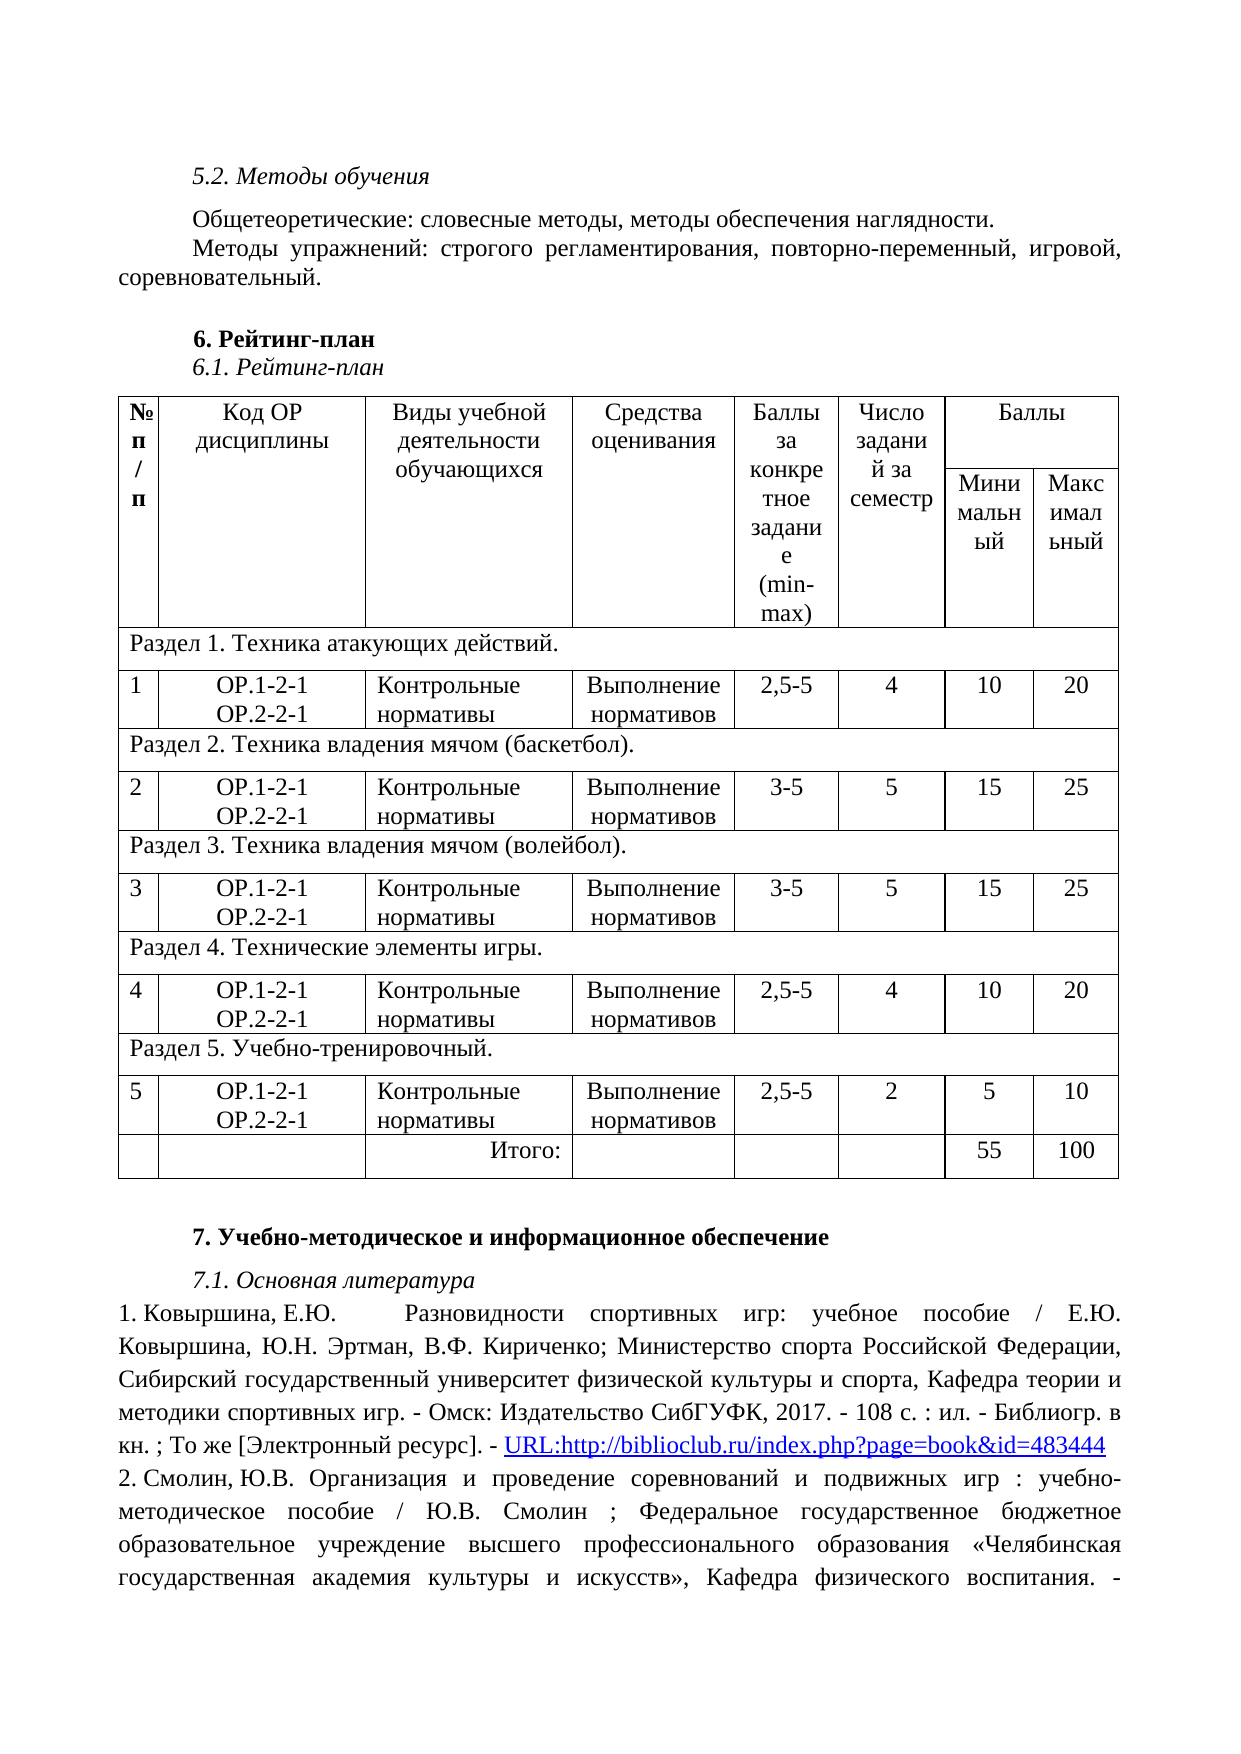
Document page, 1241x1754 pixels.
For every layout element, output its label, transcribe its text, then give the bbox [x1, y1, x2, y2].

table_cell ОР.1-2-1 ОР.2-2-1 [159, 671, 365, 728]
table_cell Выполнение нормативов [573, 772, 734, 829]
table_cell [159, 1135, 365, 1178]
text 6.1. Рейтинг-план [118, 352, 1122, 381]
text 1. Ковыршина, Е.Ю. Разновидности спортивных игр: учебное пособие / Е.Ю. Ковыршина, Ю.Н. Эртман, В.Ф. Кириченко; Министерство спорта Российской Федерации, Сибирский государственный университет физической культуры и спорта, Кафедра теории и методики спортивных игр. - Омск: Издательство СибГУФК, 2017. - 108 с. : ил. - Библиогр. в кн. ; То же [Электронный ресурс]. - URL:http://biblioclub.ru/index.php?page=book&id=483444 [118, 1298, 1122, 1459]
table_cell Минимальный [946, 469, 1033, 627]
table_cell Раздел 2. Техника владения мячом (баскетбол). [119, 729, 1118, 771]
table_cell Выполнение нормативов [573, 671, 734, 728]
table_cell 3 [119, 874, 158, 931]
table_cell Максимальный [1034, 469, 1118, 627]
table_cell 2,5-5 [735, 671, 838, 728]
text 7. Учебно-методическое и информационное обеспечение [118, 1222, 1122, 1251]
text 7.1. Основная литература [118, 1265, 1122, 1294]
table_cell Выполнение нормативов [573, 975, 734, 1032]
table_header Баллы [946, 397, 1118, 467]
table_cell 2 [119, 772, 158, 829]
table_header Число заданий за семестр [839, 397, 944, 627]
table_header Баллы за конкретное задание (min-max) [735, 397, 838, 627]
table_cell Раздел 5. Учебно-тренировочный. [119, 1034, 1118, 1075]
table_cell [839, 1135, 944, 1178]
table_cell ОР.1-2-1 ОР.2-2-1 [159, 975, 365, 1032]
table_cell [119, 1135, 158, 1178]
table_cell 2,5-5 [735, 975, 838, 1032]
text Методы упражнений: строгого регламентирования, повторно-переменный, игровой, соревновательный. [118, 233, 1122, 291]
text 6. Рейтинг-план [118, 324, 1122, 352]
table_cell [735, 1135, 838, 1178]
table_cell ОР.1-2-1 ОР.2-2-1 [159, 1076, 365, 1134]
table_cell 1 [119, 671, 158, 728]
table_cell 25 [1034, 772, 1118, 829]
table_cell 5 [839, 772, 944, 829]
table_header № п/п [119, 397, 158, 627]
table_cell Раздел 3. Техника владения мячом (волейбол). [119, 831, 1118, 872]
table_cell Выполнение нормативов [573, 874, 734, 931]
table_header Средства оценивания [573, 397, 734, 627]
table_cell [573, 1135, 734, 1178]
table_cell Контрольные нормативы [366, 1076, 572, 1134]
table_cell 4 [119, 975, 158, 1032]
table_cell Итого: [366, 1135, 572, 1178]
table_cell 15 [946, 874, 1033, 931]
table_cell 10 [1034, 1076, 1118, 1134]
table_cell 3-5 [735, 874, 838, 931]
table_cell 5 [119, 1076, 158, 1134]
table_cell 2,5-5 [735, 1076, 838, 1134]
table_cell 3-5 [735, 772, 838, 829]
table_cell ОР.1-2-1 ОР.2-2-1 [159, 874, 365, 931]
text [118, 1463, 1122, 1591]
text 5.2. Методы обучения [118, 161, 1122, 190]
table_header Виды учебной деятельности обучающихся [366, 397, 572, 627]
table_cell 55 [946, 1135, 1033, 1178]
table_cell Раздел 4. Технические элементы игры. [119, 932, 1118, 974]
table_cell 2 [839, 1076, 944, 1134]
table_cell 10 [946, 975, 1033, 1032]
table_cell Выполнение нормативов [573, 1076, 734, 1134]
table_cell ОР.1-2-1 ОР.2-2-1 [159, 772, 365, 829]
table_cell Раздел 1. Техника атакующих действий. [119, 628, 1118, 669]
table_cell Контрольные нормативы [366, 975, 572, 1032]
table_header Код ОР дисциплины [159, 397, 365, 627]
table_cell 15 [946, 772, 1033, 829]
table_cell 25 [1034, 874, 1118, 931]
table_cell 5 [839, 874, 944, 931]
table_cell 20 [1034, 671, 1118, 728]
table_cell 100 [1034, 1135, 1118, 1178]
table_cell 4 [839, 671, 944, 728]
table_cell 20 [1034, 975, 1118, 1032]
table_cell Контрольные нормативы [366, 671, 572, 728]
table_cell 4 [839, 975, 944, 1032]
table_cell 10 [946, 671, 1033, 728]
table_cell Контрольные нормативы [366, 874, 572, 931]
table_cell 5 [946, 1076, 1033, 1134]
text Общетеоретические: словесные методы, методы обеспечения наглядности. [118, 204, 1122, 233]
table_cell Контрольные нормативы [366, 772, 572, 829]
